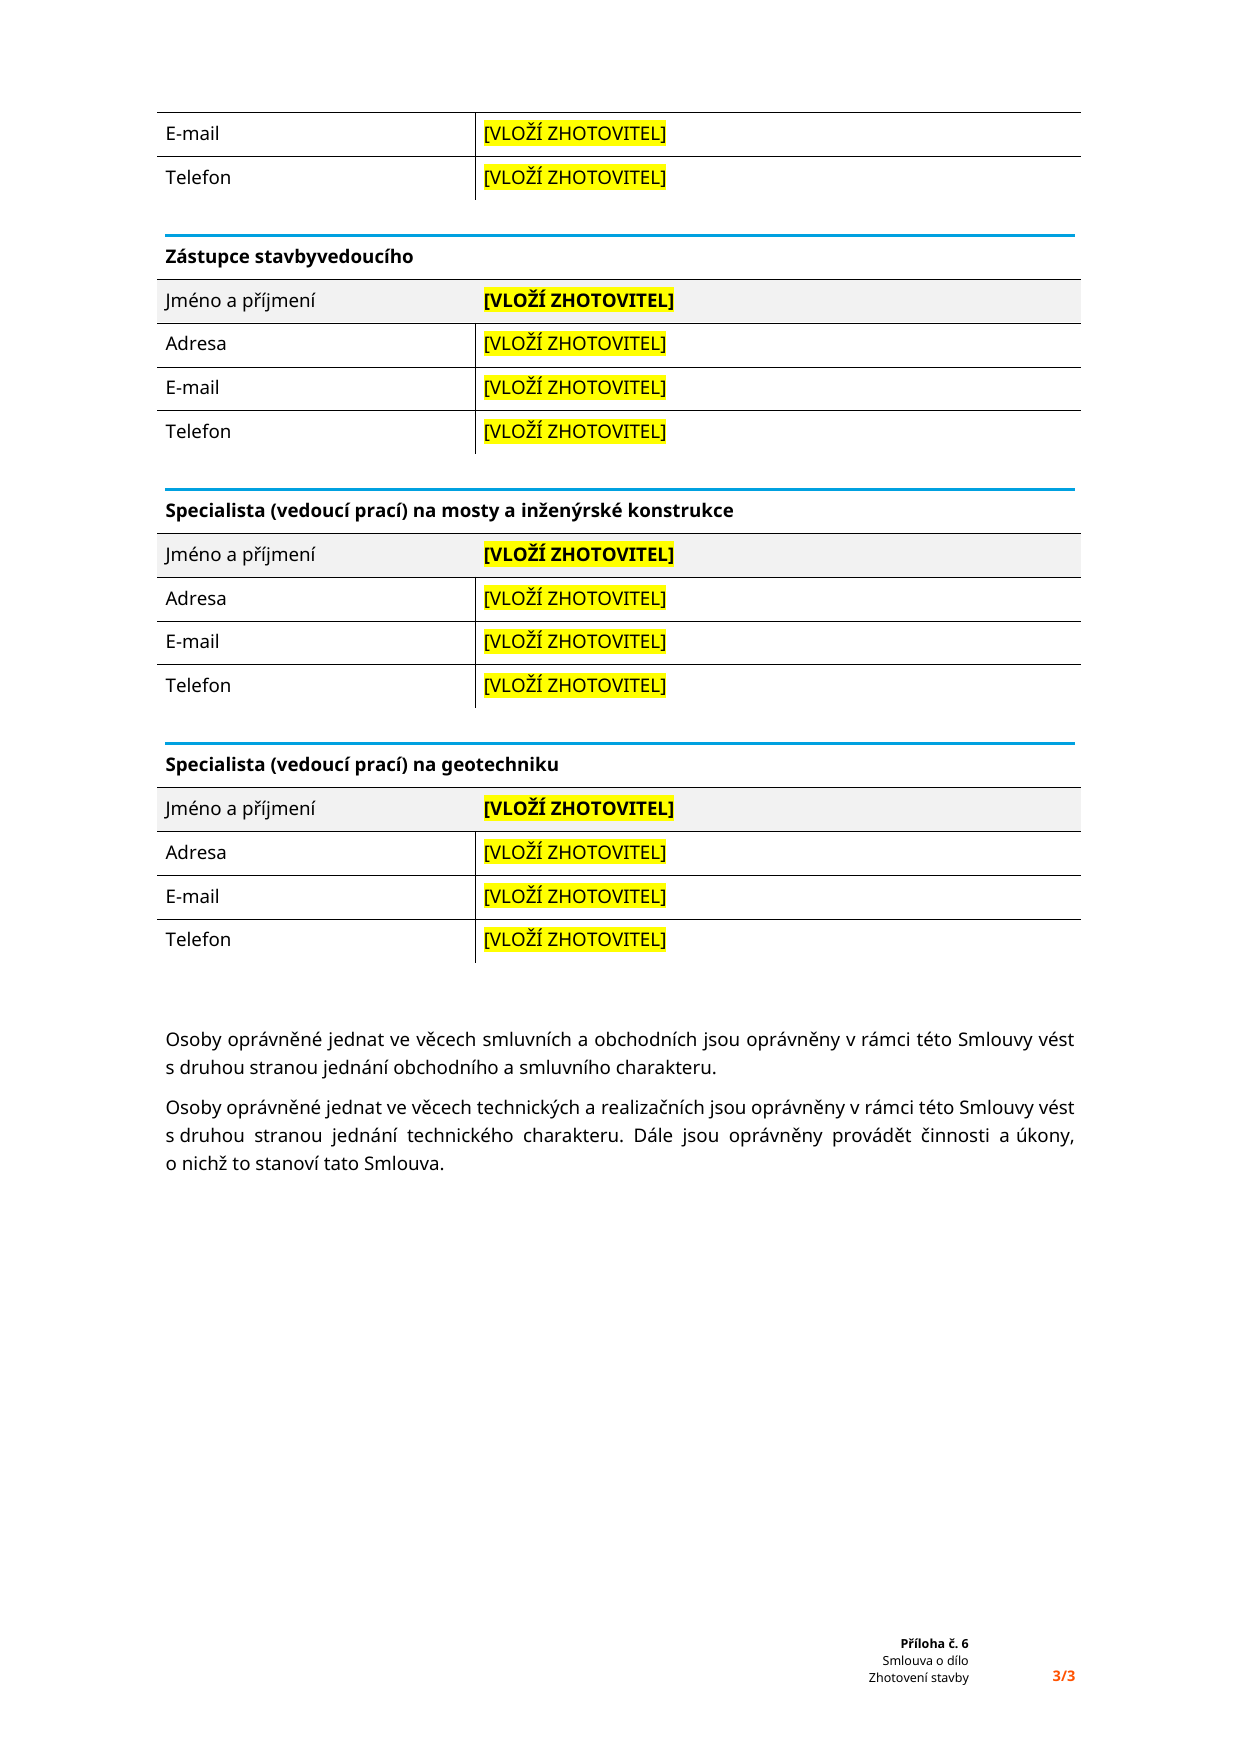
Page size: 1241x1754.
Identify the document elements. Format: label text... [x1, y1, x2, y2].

table_cell [VLOŽÍ ZHOTOVITEL] [476, 578, 1081, 621]
table_header [VLOŽÍ ZHOTOVITEL] [475, 788, 1081, 831]
table_cell [VLOŽÍ ZHOTOVITEL] [476, 832, 1081, 875]
table_cell Telefon [157, 665, 475, 708]
table_cell E-mail [157, 876, 475, 918]
table_header [VLOŽÍ ZHOTOVITEL] [475, 280, 1081, 322]
table_cell Telefon [157, 411, 475, 454]
table_cell [VLOŽÍ ZHOTOVITEL] [476, 622, 1081, 664]
table_cell [VLOŽÍ ZHOTOVITEL] [476, 368, 1081, 410]
table_cell Adresa [157, 832, 475, 875]
table_cell [VLOŽÍ ZHOTOVITEL] [476, 113, 1081, 156]
table_header Jméno a příjmení [157, 788, 475, 831]
table_cell [VLOŽÍ ZHOTOVITEL] [476, 411, 1081, 454]
table_cell E-mail [157, 622, 475, 664]
table_header Jméno a příjmení [157, 534, 475, 577]
table_cell Adresa [157, 324, 475, 366]
text Specialista (vedoucí prací) na mosty a inženýrské konstrukce [165, 491, 1075, 523]
table_cell E-mail [157, 368, 475, 410]
text Osoby oprávněné jednat ve věcech technických a realizačních jsou oprávněny v rámci této Smlouvy vést s druhou stranou jednání technického charakteru. Dále jsou oprávněny provádět činnosti a úkony, o nichž to stanoví tato Smlouva. [165, 1094, 1075, 1176]
table_cell [VLOŽÍ ZHOTOVITEL] [476, 665, 1081, 708]
text Zástupce stavbyvedoucího [165, 237, 1075, 269]
table_cell [VLOŽÍ ZHOTOVITEL] [476, 157, 1081, 200]
text Osoby oprávněné jednat ve věcech smluvních a obchodních jsou oprávněny v rámci této Smlouvy vést s druhou stranou jednání obchodního a smluvního charakteru. [165, 1026, 1075, 1079]
table_cell [VLOŽÍ ZHOTOVITEL] [476, 876, 1081, 918]
table_cell E-mail [157, 113, 475, 156]
table_cell Telefon [157, 157, 475, 200]
table_cell [VLOŽÍ ZHOTOVITEL] [476, 324, 1081, 366]
text Specialista (vedoucí prací) na geotechniku [165, 745, 1075, 777]
table_cell [VLOŽÍ ZHOTOVITEL] [476, 920, 1081, 962]
table_header Jméno a příjmení [157, 280, 475, 322]
table_cell Adresa [157, 578, 475, 621]
table_header [VLOŽÍ ZHOTOVITEL] [475, 534, 1081, 577]
table_cell Telefon [157, 920, 475, 962]
